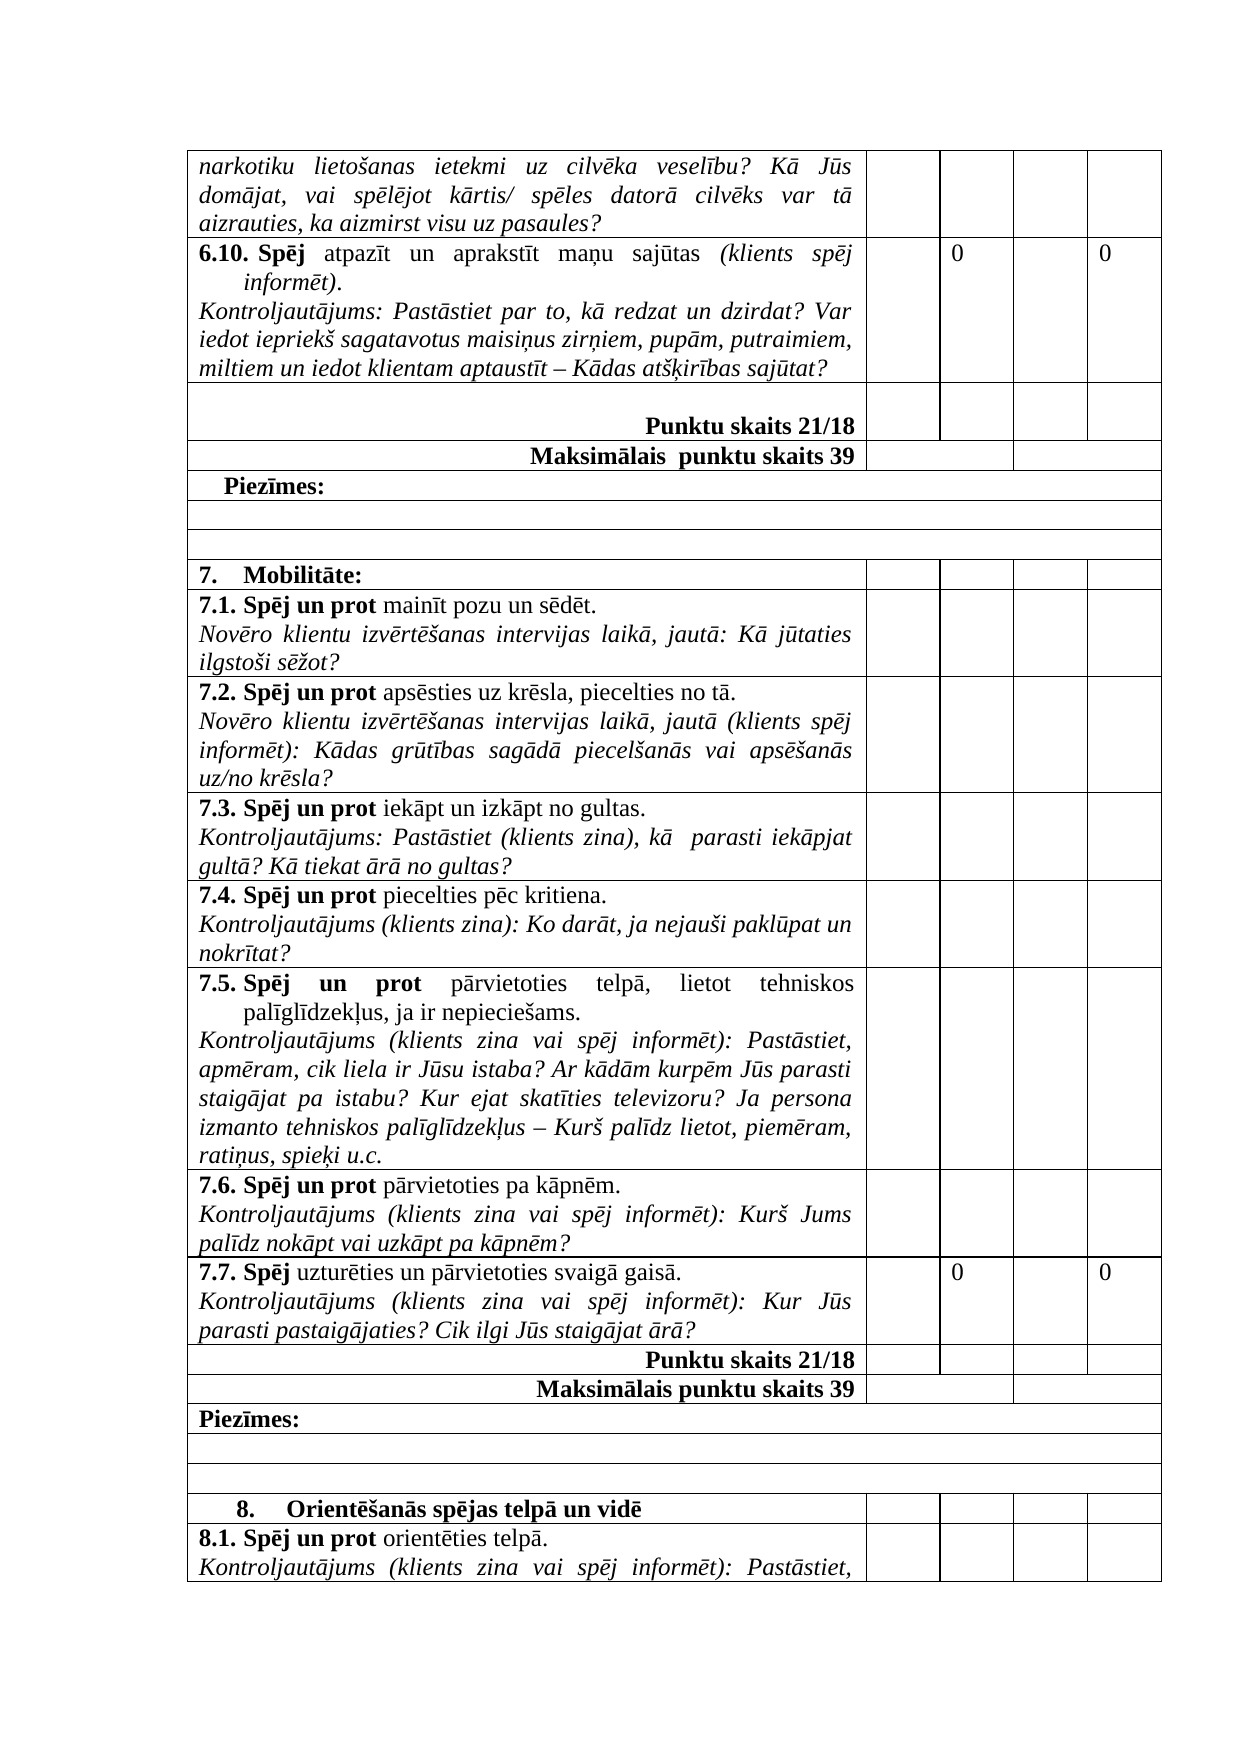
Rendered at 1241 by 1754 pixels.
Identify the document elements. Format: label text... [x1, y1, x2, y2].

table_cell [1014, 1170, 1087, 1256]
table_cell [188, 151, 866, 237]
table_cell [867, 151, 939, 237]
table_cell [1088, 968, 1161, 1169]
table_cell Spēj un prot piecelties pēc kritiena. Kontroljautājums (klients zina): Ko darāt, ja nejauši paklūpat un nokrītat? [188, 881, 866, 967]
table_cell [1088, 1170, 1161, 1256]
table_cell Punktu skaits 21/18 [188, 1345, 866, 1373]
table_cell [1014, 1258, 1087, 1344]
table_cell [1088, 1524, 1161, 1581]
table_cell [1088, 1494, 1161, 1522]
table_cell 0 [1088, 1258, 1161, 1344]
table_cell [867, 793, 939, 879]
table_cell [867, 968, 939, 1169]
table_cell [188, 501, 1161, 529]
table_cell [1014, 881, 1087, 967]
table_cell [1014, 968, 1087, 1169]
table_cell [1014, 677, 1087, 792]
table_cell 0 [1088, 238, 1161, 382]
table_cell [941, 968, 1013, 1169]
table_cell [941, 560, 1013, 589]
table_cell Maksimālais punktu skaits 39 [188, 1375, 866, 1403]
table_cell [1014, 590, 1087, 676]
table_cell [1014, 441, 1161, 470]
table_cell [1014, 1345, 1087, 1373]
table_cell [867, 1258, 939, 1344]
table_cell [867, 590, 939, 676]
table_cell [941, 1524, 1013, 1581]
table_cell [867, 881, 939, 967]
table_cell [1088, 590, 1161, 676]
table_cell [867, 441, 1013, 470]
table_cell [941, 793, 1013, 879]
table_cell [941, 1345, 1013, 1373]
table_cell 0 [941, 1258, 1013, 1344]
table_cell Spēj un prot mainīt pozu un sēdēt. Novēro klientu izvērtēšanas intervijas laikā, jautā: Kā jūtaties ilgstoši sēžot? [188, 590, 866, 676]
table_cell [1014, 151, 1087, 237]
table_cell Punktu skaits 21/18 [188, 383, 866, 440]
table_cell [188, 530, 1161, 559]
table_cell [1014, 560, 1087, 589]
table_cell [1088, 383, 1161, 440]
table_cell [1088, 1345, 1161, 1373]
table_cell [1014, 238, 1087, 382]
table_cell Spēj un prot pārvietoties telpā, lietot tehniskos palīglīdzekļus, ja ir nepieciešams. Kontroljautājums (klients zina vai spēj informēt): Pastāstiet, apmēram, cik liela ir Jūsu istaba? Ar kādām kurpēm Jūs parasti staigājat pa istabu? Kur ejat skatīties televizoru? Ja persona izmanto tehniskos palīglīdzekļus – Kurš palīdz lietot, piemēram, ratiņus, spieķi u.c. [188, 968, 866, 1169]
table_cell Maksimālais punktu skaits 39 [188, 441, 866, 470]
table_cell [867, 238, 939, 382]
table_cell [941, 677, 1013, 792]
table_cell [941, 1170, 1013, 1256]
table_cell [867, 677, 939, 792]
table_cell [867, 383, 939, 440]
table_cell [941, 1494, 1013, 1522]
table_cell [867, 1494, 939, 1522]
table_cell 0 [941, 238, 1013, 382]
table_cell Spēj uzturēties un pārvietoties svaigā gaisā. Kontroljautājums (klients zina vai spēj informēt): Kur Jūs parasti pastaigājaties? Cik ilgi Jūs staigājat ārā? [188, 1258, 866, 1344]
table_cell 0 [1088, 151, 1161, 237]
table_cell [1014, 793, 1087, 879]
table_cell [1014, 1494, 1087, 1522]
table_cell [1014, 1524, 1087, 1581]
table_cell 0 [941, 151, 1013, 237]
table_cell [1014, 383, 1087, 440]
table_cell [188, 1524, 866, 1581]
table_cell [1014, 1375, 1161, 1403]
table_cell Orientēšanās spējas telpā un vidē [188, 1494, 866, 1522]
table_cell Spēj un prot apsēsties uz krēsla, piecelties no tā. Novēro klientu izvērtēšanas intervijas laikā, jautā (klients spēj informēt): Kādas grūtības sagādā piecelšanās vai apsēšanās uz/no krēsla? [188, 677, 866, 792]
table_cell Piezīmes: [188, 1404, 1161, 1433]
table_cell [1088, 793, 1161, 879]
table_cell [867, 1170, 939, 1256]
table_cell [188, 1464, 1161, 1493]
table_cell [867, 560, 939, 589]
table_cell [1088, 881, 1161, 967]
table_cell Mobilitāte: [188, 560, 866, 589]
table_cell Spēj atpazīt un aprakstīt maņu sajūtas (klients spēj informēt). Kontroljautājums: Pastāstiet par to, kā redzat un dzirdat? Var iedot iepriekš sagatavotus maisiņus zirņiem, pupām, putraimiem, miltiem un iedot klientam aptaustīt – Kādas atšķirības sajūtat? [188, 238, 866, 382]
table_cell [1088, 560, 1161, 589]
table_cell [188, 1434, 1161, 1463]
table_cell [941, 590, 1013, 676]
table_cell [867, 1375, 1013, 1403]
table_cell [1088, 677, 1161, 792]
table_cell Spēj un prot iekāpt un izkāpt no gultas. Kontroljautājums: Pastāstiet (klients zina), kā parasti iekāpjat gultā? Kā tiekat ārā no gultas? [188, 793, 866, 879]
table_cell [867, 1524, 939, 1581]
table_cell Piezīmes: [188, 471, 1161, 499]
table_cell Spēj un prot pārvietoties pa kāpnēm. Kontroljautājums (klients zina vai spēj informēt): Kurš Jums palīdz nokāpt vai uzkāpt pa kāpnēm? [188, 1170, 866, 1256]
table_cell [867, 1345, 939, 1373]
table_cell [941, 881, 1013, 967]
table_cell [941, 383, 1013, 440]
